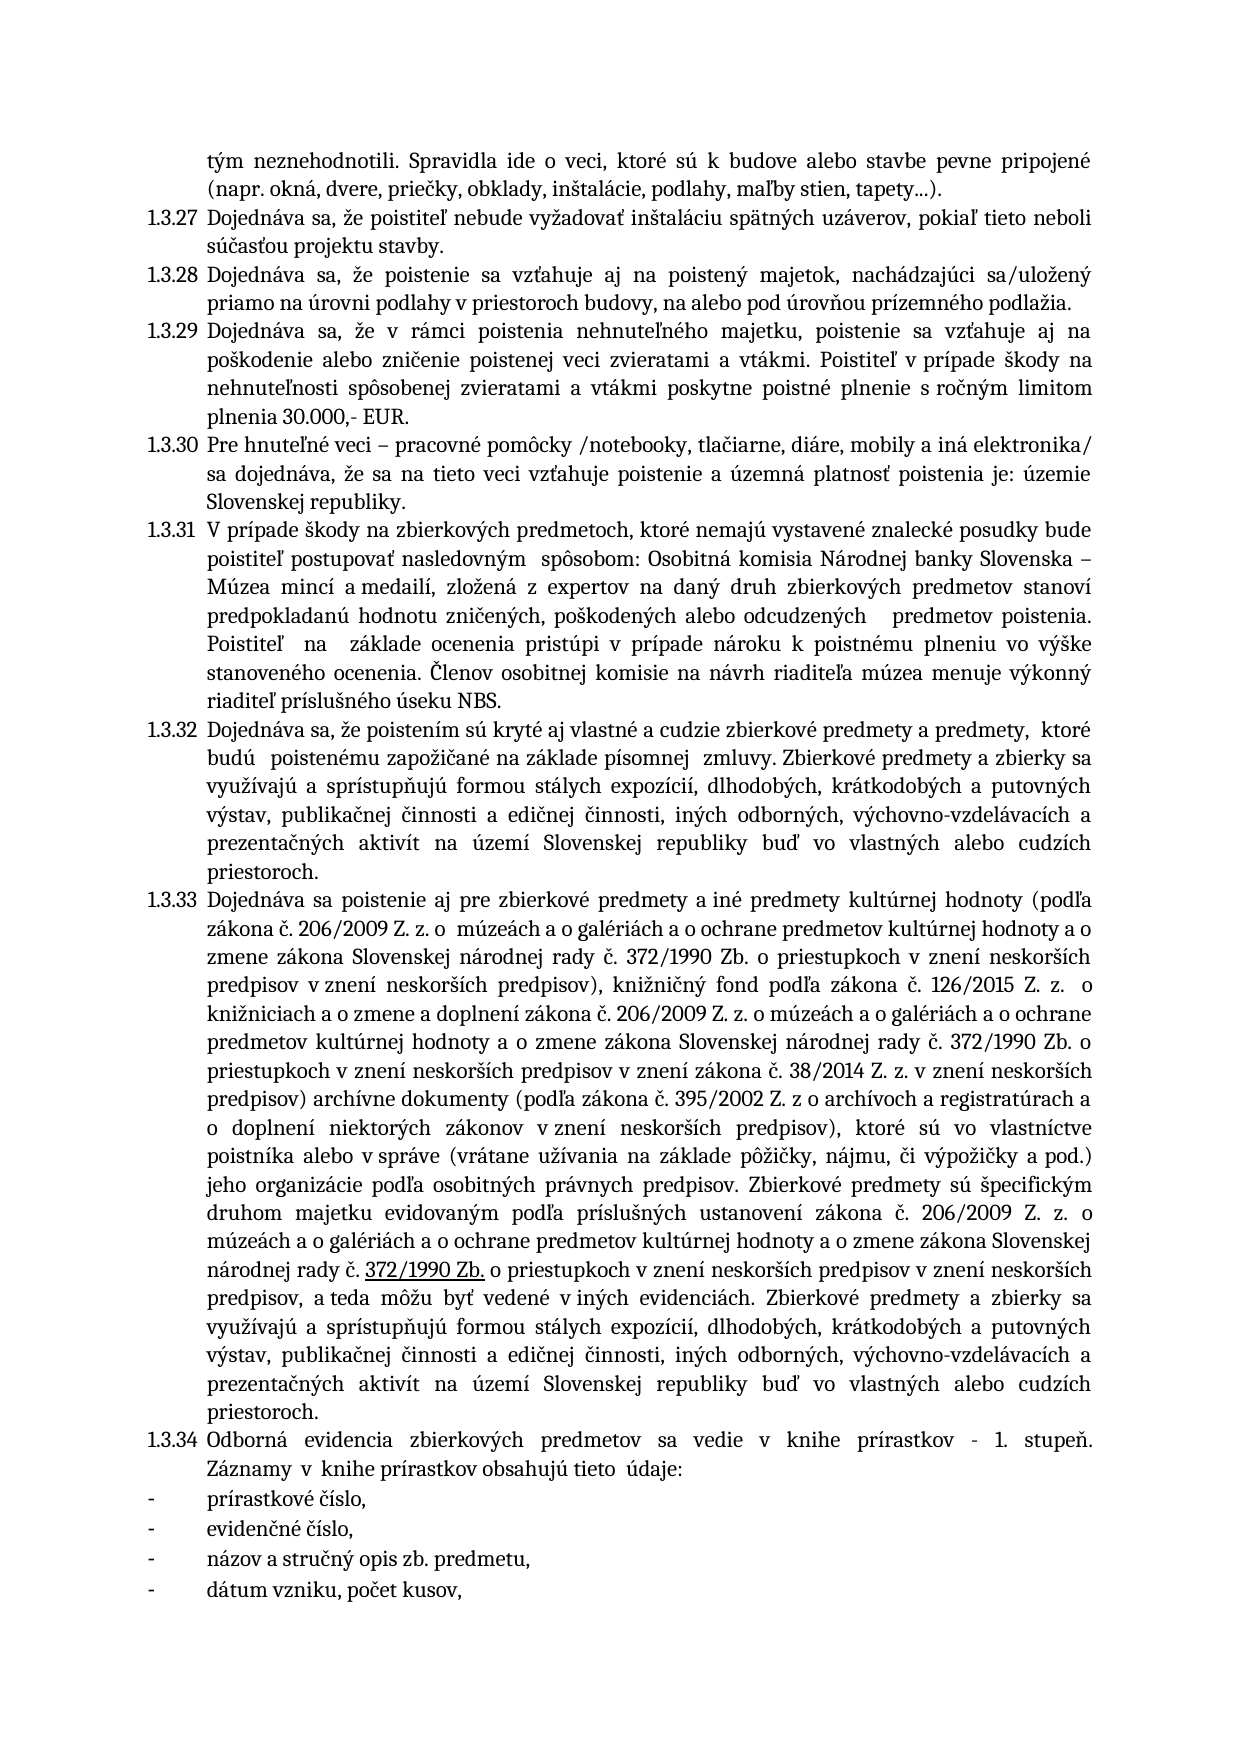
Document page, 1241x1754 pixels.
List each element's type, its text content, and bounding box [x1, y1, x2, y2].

list Dojednáva sa, že v rámci poistenia nehnuteľného majetku, poistenie sa vzťahuje aj na poškodenie alebo zničenie poistenej veci zvieratami a vtákmi. Poistiteľ v prípade škody na nehnuteľnosti spôsobenej zvieratami a vtákmi poskytne poistné plnenie s ročným limitom plnenia 30.000,- EUR. [148, 318, 1093, 430]
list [148, 148, 1093, 202]
list V prípade škody na zbierkových predmetoch, ktoré nemajú vystavené znalecké posudky bude poistiteľ postupovať nasledovným spôsobom: Osobitná komisia Národnej banky Slovenska – Múzea mincí a medailí, zložená z expertov na daný druh zbierkových predmetov stanoví predpokladanú hodnotu zničených, poškodených alebo odcudzených predmetov poistenia. Poistiteľ na základe ocenenia pristúpi v prípade nároku k poistnému plneniu vo výške stanoveného ocenenia. Členov osobitnej komisie na návrh riaditeľa múzea menuje výkonný riaditeľ príslušného úseku NBS. [148, 517, 1093, 714]
list názov a stručný opis zb. predmetu, [148, 1544, 1093, 1573]
list Dojednáva sa, že poistenie sa vzťahuje aj na poistený majetok, nachádzajúci sa/uložený priamo na úrovni podlahy v priestoroch budovy, na alebo pod úrovňou prízemného podlažia. [148, 261, 1093, 316]
list Dojednáva sa poistenie aj pre zbierkové predmety a iné predmety kultúrnej hodnoty (podľa zákona č. 206/2009 Z. z. o múzeách a o galériách a o ochrane predmetov kultúrnej hodnoty a o zmene zákona Slovenskej národnej rady č. 372/1990 Zb. o priestupkoch v znení neskorších predpisov v znení neskorších predpisov), knižničný fond podľa zákona č. 126/2015 Z. z. o knižniciach a o zmene a doplnení zákona č. 206/2009 Z. z. o múzeách a o galériách a o ochrane predmetov kultúrnej hodnoty a o zmene zákona Slovenskej národnej rady č. 372/1990 Zb. o priestupkoch v znení neskorších predpisov v znení zákona č. 38/2014 Z. z. v znení neskorších predpisov) archívne dokumenty (podľa zákona č. 395/2002 Z. z o archívoch a registratúrach a o doplnení niektorých zákonov v znení neskorších predpisov), ktoré sú vo vlastníctve poistníka alebo v správe (vrátane užívania na základe pôžičky, nájmu, či výpožičky a pod.) jeho organizácie podľa osobitných právnych predpisov. Zbierkové predmety sú špecifickým druhom majetku evidovaným podľa príslušných ustanovení zákona č. 206/2009 Z. z. o múzeách a o galériách a o ochrane predmetov kultúrnej hodnoty a o zmene zákona Slovenskej národnej rady č. 372/1990 Zb. o priestupkoch v znení neskorších predpisov v znení neskorších predpisov, a teda môžu byť vedené v iných evidenciách. Zbierkové predmety a zbierky sa využívajú a sprístupňujú formou stálych expozícií, dlhodobých, krátkodobých a putovných výstav, publikačnej činnosti a edičnej činnosti, iných odborných, výchovno-vzdelávacích a prezentačných aktivít na území Slovenskej republiky buď vo vlastných alebo cudzích priestoroch. [148, 887, 1093, 1425]
list Dojednáva sa, že poistením sú kryté aj vlastné a cudzie zbierkové predmety a predmety, ktoré budú poistenému zapožičané na základe písomnej zmluvy. Zbierkové predmety a zbierky sa využívajú a sprístupňujú formou stálych expozícií, dlhodobých, krátkodobých a putovných výstav, publikačnej činnosti a edičnej činnosti, iných odborných, výchovno-vzdelávacích a prezentačných aktivít na území Slovenskej republiky buď vo vlastných alebo cudzích priestoroch. [148, 716, 1093, 885]
list prírastkové číslo, [148, 1484, 1093, 1512]
list Pre hnuteľné veci – pracovné pomôcky /notebooky, tlačiarne, diáre, mobily a iná elektronika/ sa dojednáva, že sa na tieto veci vzťahuje poistenie a územná platnosť poistenia je: územie Slovenskej republiky. [148, 432, 1093, 515]
list evidenčné číslo, [148, 1514, 1093, 1542]
list Odborná evidencia zbierkových predmetov sa vedie v knihe prírastkov - 1. stupeň. Záznamy v knihe prírastkov obsahujú tieto údaje: [148, 1427, 1093, 1482]
list dátum vzniku, počet kusov, [148, 1575, 1093, 1603]
list Dojednáva sa, že poistiteľ nebude vyžadovať inštaláciu spätných uzáverov, pokiaľ tieto neboli súčasťou projektu stavby. [148, 204, 1093, 259]
